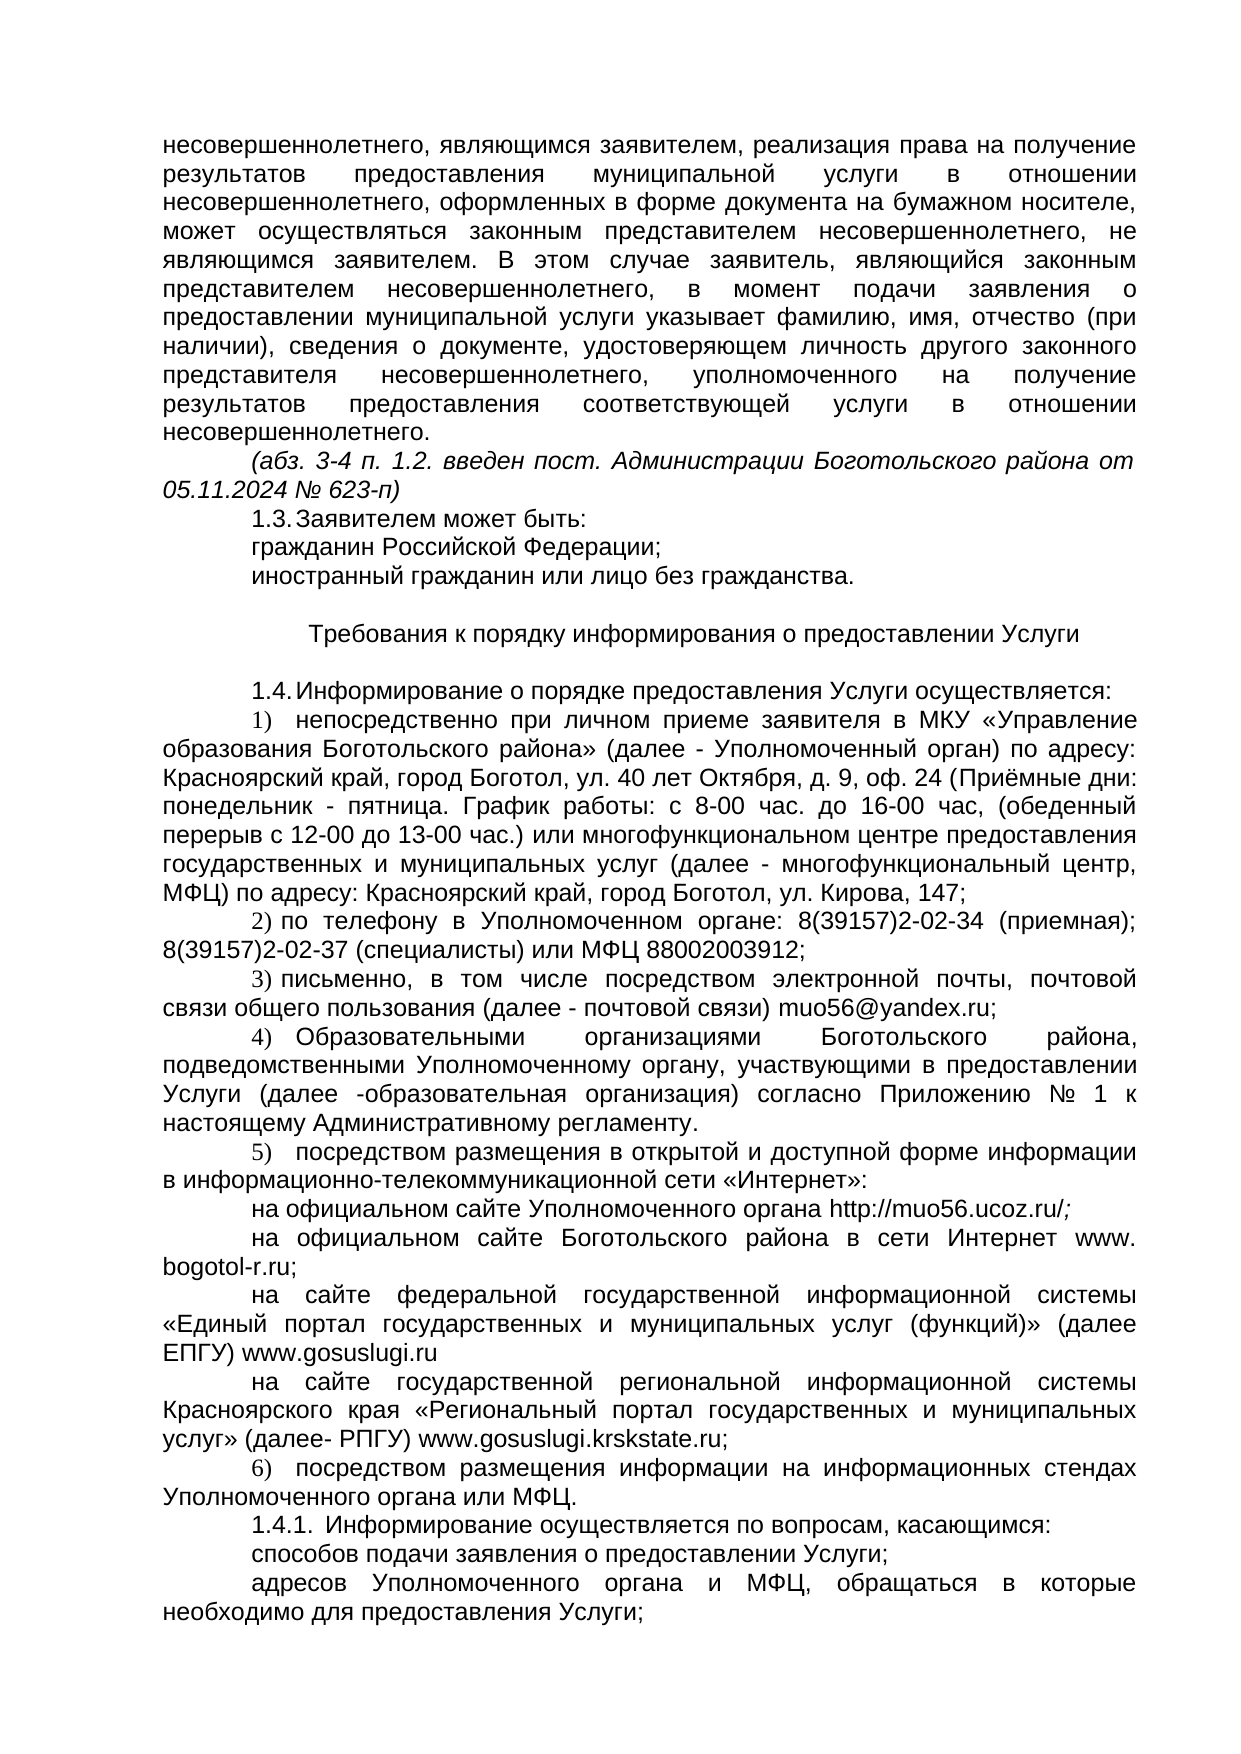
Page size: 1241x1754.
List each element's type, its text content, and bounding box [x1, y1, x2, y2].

list Образовательными организациями Боготольского района, подведомственными Уполномоченному органу, участвующими в предоставлении Услуги (далее -образовательная организация) согласно Приложению № 1 к настоящему Административному регламенту. [162, 1021, 1138, 1137]
text (абз. 3-4 п. 1.2. введен пост. Администрации Боготольского района от 05.11.2024 № 623-п) [162, 446, 1138, 504]
text на сайте федеральной государственной информационной системы «Единый портал государственных и муниципальных услуг (функций)» (далее ЕПГУ) www.gosuslugi.ru [162, 1280, 1138, 1367]
text Требования к порядку информирования о предоставлении Услуги [162, 619, 1138, 647]
text способов подачи заявления о предоставлении Услуги; [162, 1539, 1138, 1568]
text на официальном сайте Боготольского района в сети Интернет www. bogotol-r.ru; [162, 1223, 1138, 1280]
list непосредственно при личном приеме заявителя в МКУ «Управление образования Боготольского района» (далее - Уполномоченный орган) по адресу: Красноярский край, город Боготол, ул. 40 лет Октября, д. 9, оф. 24 (Приёмные дни: понедельник - пятница. График работы: с 8-00 час. до 16-00 час, (обеденный перерыв с 12-00 до 13-00 час.) или многофункциональном центре предоставления государственных и муниципальных услуг (далее - многофункциональный центр, МФЦ) по адресу: Красноярский край, город Боготол, ул. Кирова, 147; [162, 705, 1138, 906]
text гражданин Российской Федерации; [162, 532, 1138, 561]
list Информирование осуществляется по вопросам, касающимся: [162, 1511, 1138, 1539]
text на сайте государственной региональной информационной системы Красноярского края «Региональный портал государственных и муниципальных услуг» (далее- РПГУ) www.gosuslugi.krskstate.ru; [162, 1367, 1138, 1453]
text иностранный гражданин или лицо без гражданства. [162, 561, 1138, 590]
list Информирование о порядке предоставления Услуги осуществляется: [162, 676, 1138, 705]
list посредством размещения информации на информационных стендах Уполномоченного органа или МФЦ. [162, 1453, 1138, 1511]
list письменно, в том числе посредством электронной почты, почтовой связи общего пользования (далее - почтовой связи) muo56@yandex.ru; [162, 964, 1138, 1021]
text на официальном сайте Уполномоченного органа http://muo56.ucoz.ru/; [162, 1194, 1138, 1223]
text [162, 130, 1138, 446]
list посредством размещения в открытой и доступной форме информации в информационно-телекоммуникационной сети «Интернет»: [162, 1137, 1138, 1194]
text адресов Уполномоченного органа и МФЦ, обращаться в которые необходимо для предоставления Услуги; [162, 1568, 1138, 1626]
list по телефону в Уполномоченном органе: 8(39157)2-02-34 (приемная); 8(39157)2-02-37 (специалисты) или МФЦ 88002003912; [162, 906, 1138, 964]
list Заявителем может быть: [162, 504, 1138, 532]
